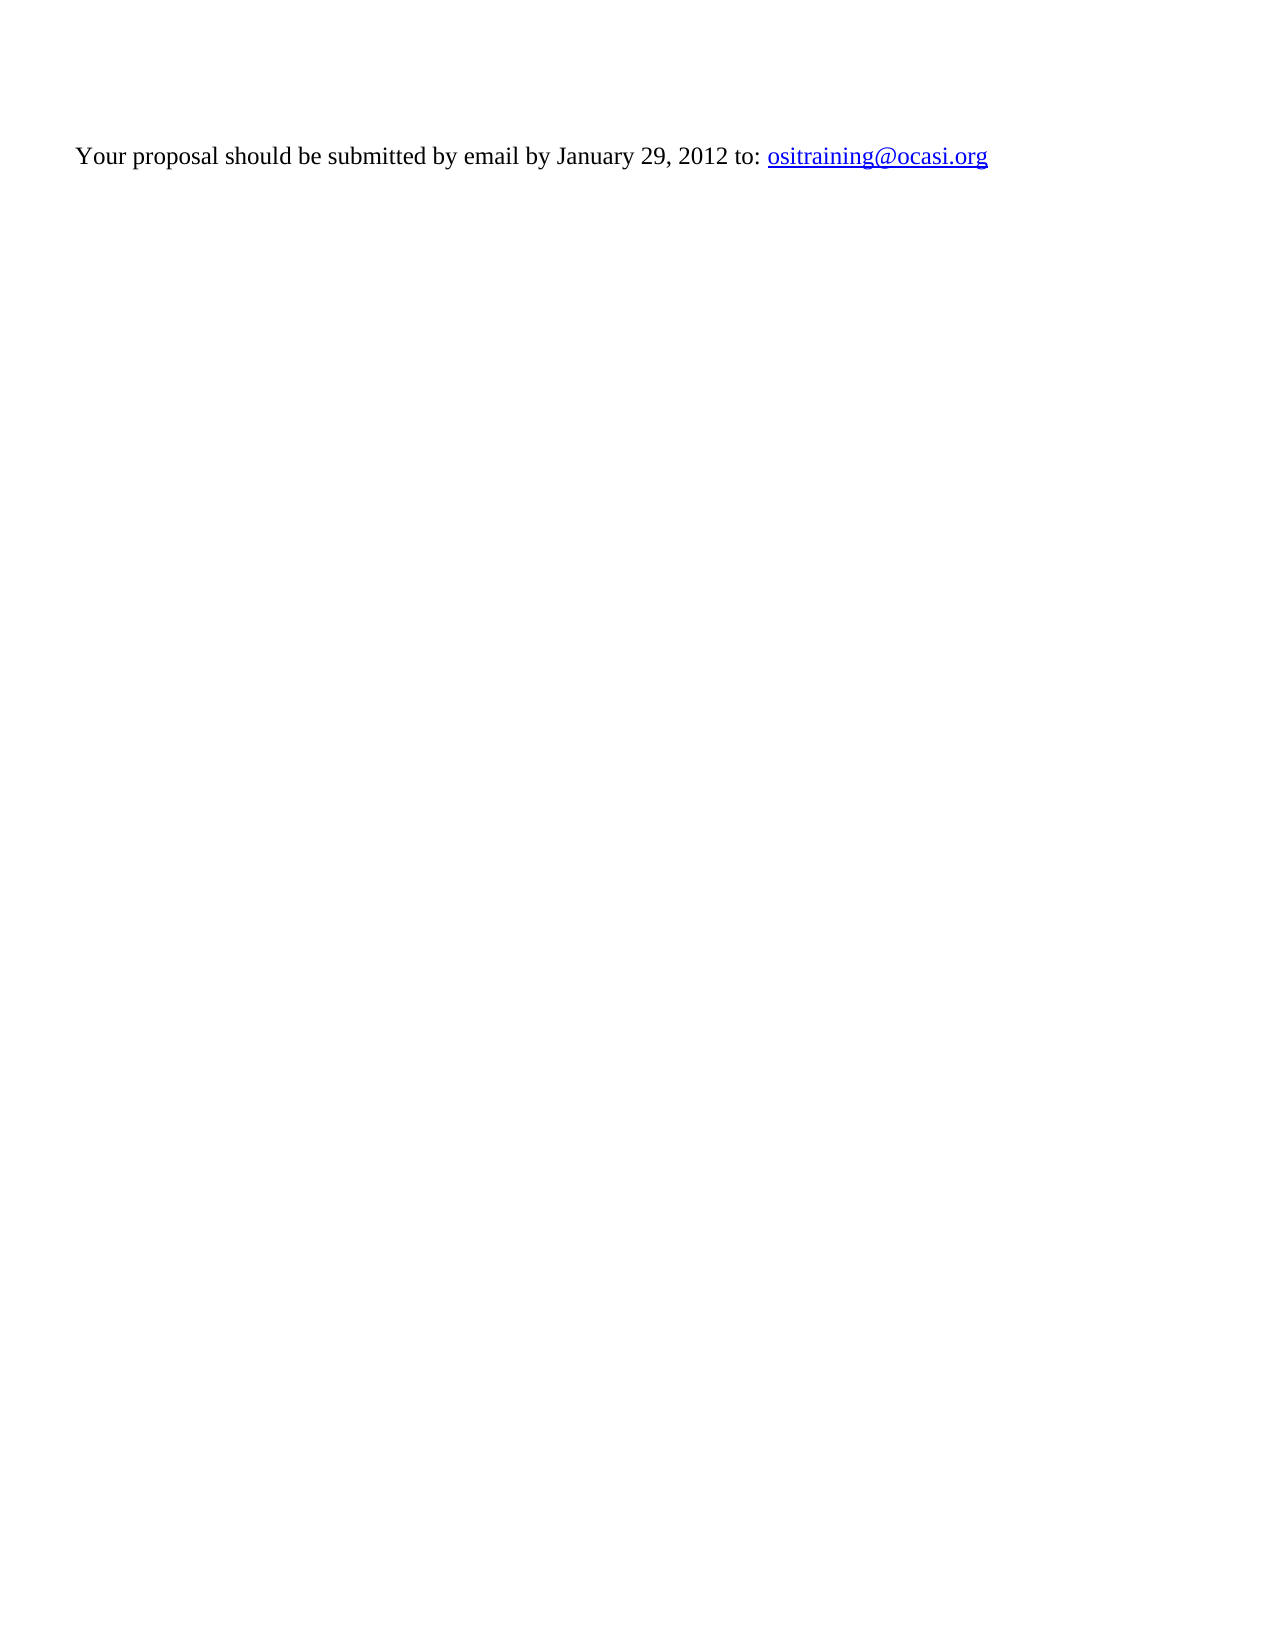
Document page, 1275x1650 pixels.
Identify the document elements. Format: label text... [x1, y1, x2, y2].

text Your proposal should be submitted by email by January 29, 2012 to: ositraining@ocasi.org [75, 141, 1200, 170]
